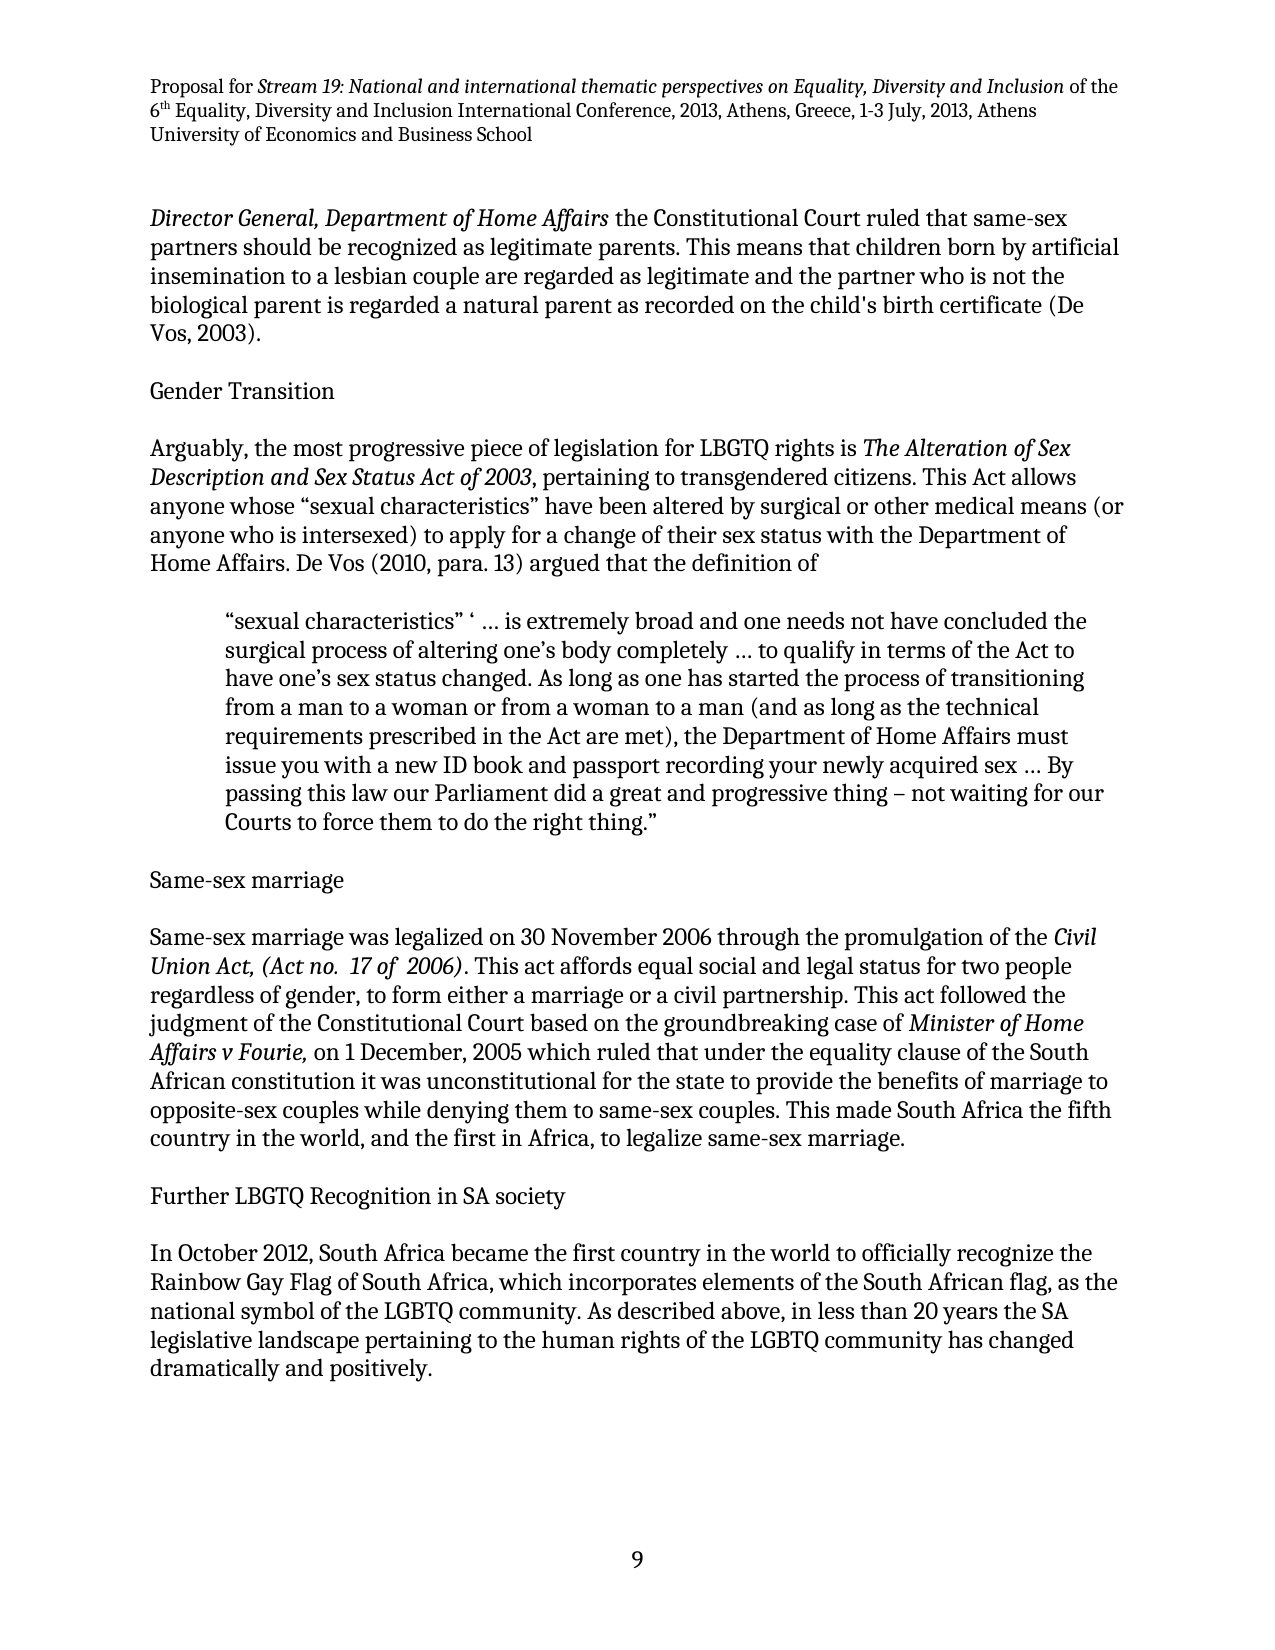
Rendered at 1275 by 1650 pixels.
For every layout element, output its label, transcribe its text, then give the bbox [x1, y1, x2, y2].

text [150, 204, 1125, 348]
text Same-sex marriage was legalized on 30 November 2006 through the promulgation of the Civil Union Act, (Act no. 17 of 2006). This act affords equal social and legal status for two people regardless of gender, to form either a marriage or a civil partnership. This act followed the judgment of the Constitutional Court based on the groundbreaking case of Minister of Home Affairs v Fourie, on 1 December, 2005 which ruled that under the equality clause of the South African constitution it was unconstitutional for the state to provide the benefits of marriage to opposite-sex couples while denying them to same-sex couples. This made South Africa the fifth country in the world, and the first in Africa, to legalize same-sex marriage. [150, 923, 1125, 1153]
text Gender Transition [150, 377, 1125, 406]
text Further LBGTQ Recognition in SA society [150, 1182, 1125, 1211]
text “sexual characteristics” ‘ … is extremely broad and one needs not have concluded the surgical process of altering one’s body completely … to qualify in terms of the Act to have one’s sex status changed. As long as one has started the process of transitioning from a man to a woman or from a woman to a man (and as long as the technical requirements prescribed in the Act are met), the Department of Home Affairs must issue you with a new ID book and passport recording your newly acquired sex … By passing this law our Parliament did a great and progressive thing – not waiting for our Courts to force them to do the right thing.” [225, 607, 1125, 837]
text Same-sex marriage [150, 866, 1125, 894]
text In October 2012, South Africa became the first country in the world to officially recognize the Rainbow Gay Flag of South Africa, which incorporates elements of the South African flag, as the national symbol of the LGBTQ community. As described above, in less than 20 years the SA legislative landscape pertaining to the human rights of the LGBTQ community has changed dramatically and positively. [150, 1239, 1125, 1383]
text Arguably, the most progressive piece of legislation for LBGTQ rights is The Alteration of Sex Description and Sex Status Act of 2003, pertaining to transgendered citizens. This Act allows anyone whose “sexual characteristics” have been altered by surgical or other medical means (or anyone who is intersexed) to apply for a change of their sex status with the Department of Home Affairs. De Vos (2010, para. 13) argued that the definition of [150, 434, 1125, 578]
